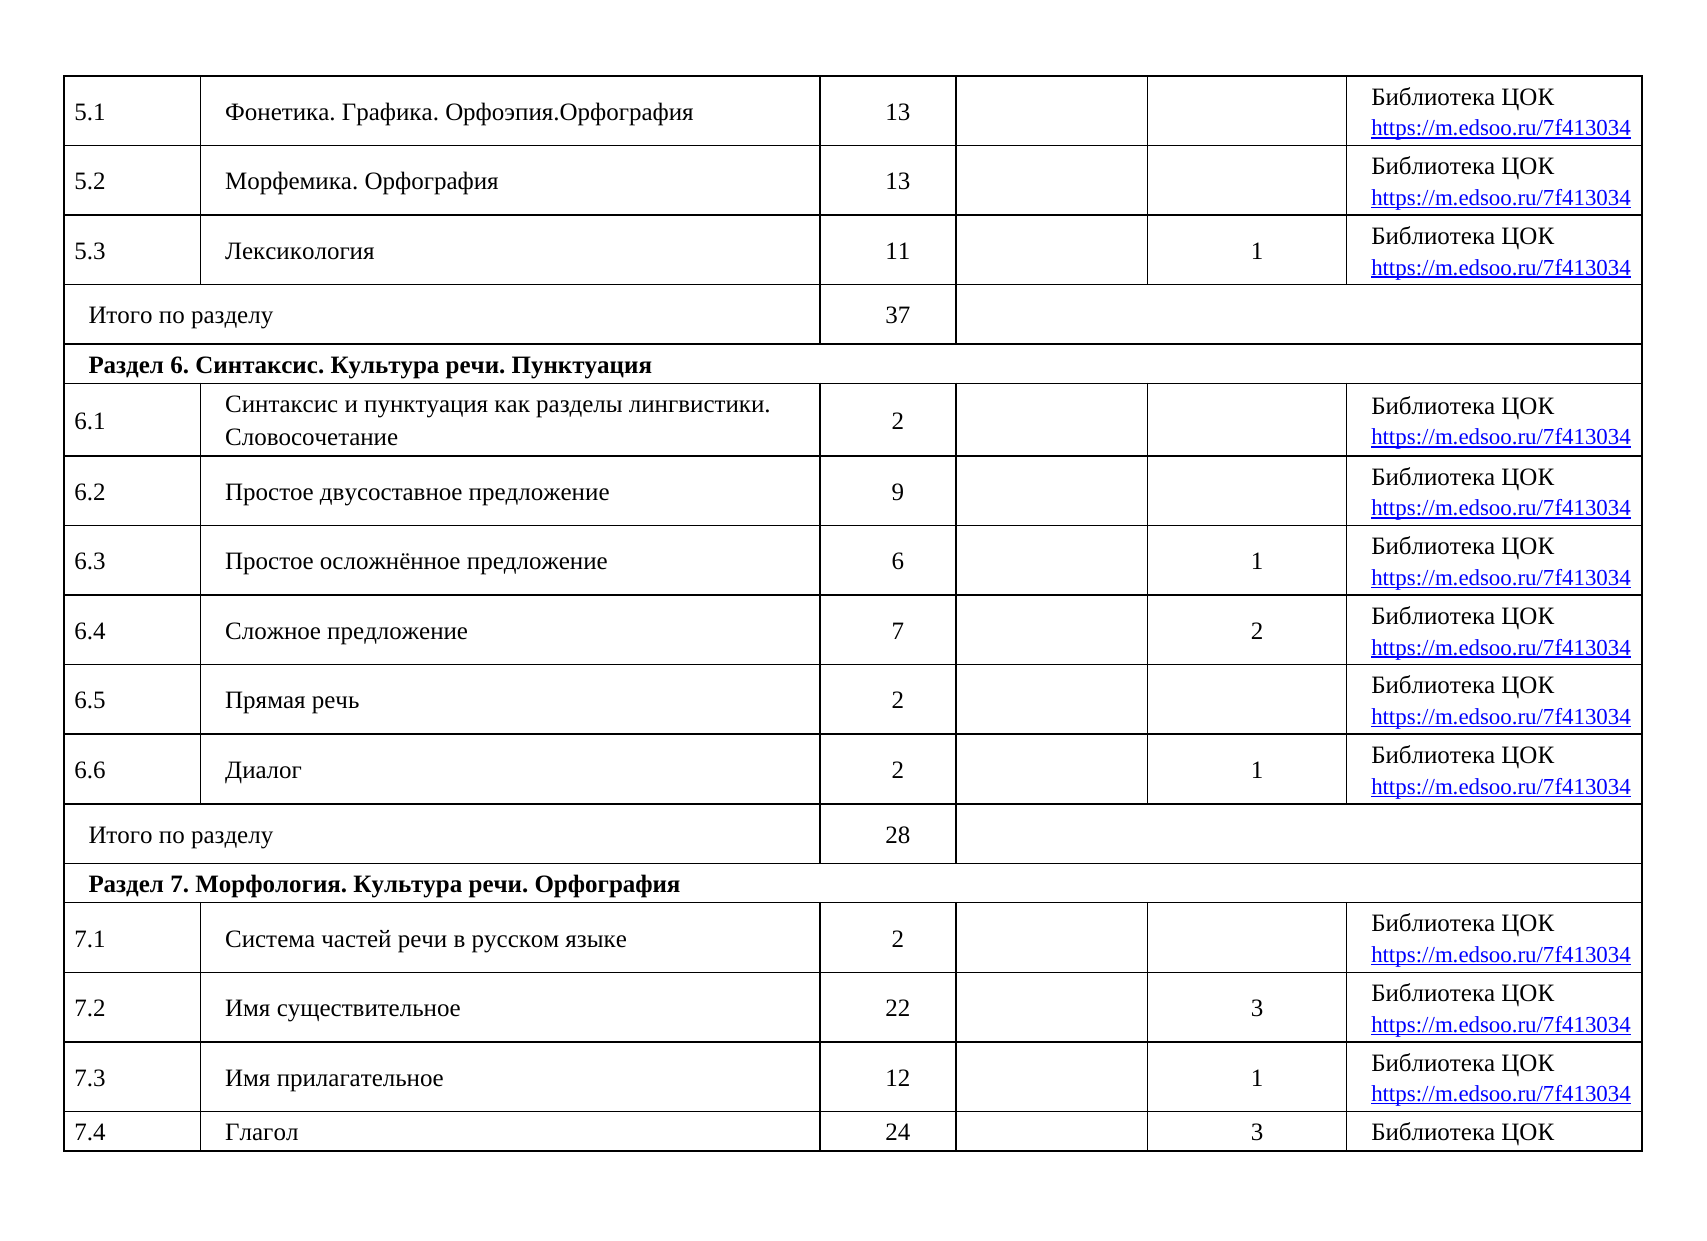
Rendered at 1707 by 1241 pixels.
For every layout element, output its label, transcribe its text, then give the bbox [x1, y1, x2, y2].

table_cell [957, 735, 1147, 803]
table_cell [957, 1112, 1147, 1150]
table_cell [1347, 1112, 1641, 1150]
table_cell [957, 596, 1147, 664]
table_cell [957, 216, 1147, 284]
table_cell [957, 973, 1147, 1041]
table_cell [1148, 77, 1346, 144]
table_cell 7.4 [65, 1112, 200, 1150]
table_cell 7.1 [65, 903, 200, 971]
table_cell 11 [821, 216, 955, 284]
table_cell [1148, 903, 1346, 971]
table_cell 22 [821, 973, 955, 1041]
table_cell 6.1 [65, 384, 200, 455]
table_cell Библиотека ЦОК https://m.edsoo.ru/7f413034 [1347, 665, 1641, 733]
table_cell 6.2 [65, 457, 200, 524]
table_cell Имя прилагательное [201, 1043, 819, 1111]
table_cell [1347, 1043, 1641, 1111]
table_cell 12 [821, 1043, 955, 1111]
table_cell [957, 285, 1641, 343]
table_cell 1 [1148, 216, 1346, 284]
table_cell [1347, 973, 1641, 1041]
table_cell [957, 77, 1147, 144]
table_cell Итого по разделу [65, 285, 819, 343]
table_cell [957, 665, 1147, 733]
table_cell Морфемика. Орфография [201, 146, 819, 214]
table_cell 7 [821, 596, 955, 664]
table_cell 1 [1148, 735, 1346, 803]
table_cell [1148, 146, 1346, 214]
table_cell 1 [1148, 1043, 1346, 1111]
table_cell Простое осложнённое предложение [201, 526, 819, 594]
table_cell Система частей речи в русском языке [201, 903, 819, 971]
table_cell Сложное предложение [201, 596, 819, 664]
table_cell 5.1 [65, 77, 200, 144]
table_cell Раздел 7. Морфология. Культура речи. Орфография [65, 864, 1641, 902]
table_cell [957, 146, 1147, 214]
table_cell Библиотека ЦОК https://m.edsoo.ru/7f413034 [1347, 596, 1641, 664]
table_cell 24 [821, 1112, 955, 1150]
table_cell 6.5 [65, 665, 200, 733]
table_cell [1347, 77, 1641, 144]
table_cell [957, 526, 1147, 594]
table_cell [1148, 665, 1346, 733]
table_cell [1347, 146, 1641, 214]
table_cell 7.3 [65, 1043, 200, 1111]
table_cell Прямая речь [201, 665, 819, 733]
table_cell 1 [1148, 526, 1346, 594]
table_cell [957, 903, 1147, 971]
table_cell 6.4 [65, 596, 200, 664]
table_cell Библиотека ЦОК https://m.edsoo.ru/7f413034 [1347, 216, 1641, 284]
table_cell 28 [821, 805, 955, 862]
table_cell [957, 805, 1641, 862]
table_cell 5.2 [65, 146, 200, 214]
table_cell 2 [821, 384, 955, 455]
table_cell 2 [821, 665, 955, 733]
table_cell 9 [821, 457, 955, 524]
table_cell 13 [821, 77, 955, 144]
table_cell 3 [1148, 973, 1346, 1041]
table_cell 3 [1148, 1112, 1346, 1150]
table_cell 6 [821, 526, 955, 594]
table_cell 6.6 [65, 735, 200, 803]
table_cell 37 [821, 285, 955, 343]
table_cell [957, 384, 1147, 455]
table_cell 13 [821, 146, 955, 214]
table_cell [957, 1043, 1147, 1111]
table_cell Библиотека ЦОК https://m.edsoo.ru/7f413034 [1347, 526, 1641, 594]
table_cell 7.2 [65, 973, 200, 1041]
table_cell Библиотека ЦОК https://m.edsoo.ru/7f413034 [1347, 457, 1641, 524]
table_cell Библиотека ЦОК https://m.edsoo.ru/7f413034 [1347, 735, 1641, 803]
table_cell Раздел 6. Синтаксис. Культура речи. Пунктуация [65, 345, 1641, 383]
table_cell 2 [821, 903, 955, 971]
table_cell Диалог [201, 735, 819, 803]
table_cell [1148, 384, 1346, 455]
table_cell Имя существительное [201, 973, 819, 1041]
table_cell Библиотека ЦОК https://m.edsoo.ru/7f413034 [1347, 384, 1641, 455]
table_cell Глагол [201, 1112, 819, 1150]
table_cell 5.3 [65, 216, 200, 284]
table_cell 2 [1148, 596, 1346, 664]
table_cell 2 [821, 735, 955, 803]
table_cell Простое двусоставное предложение [201, 457, 819, 524]
table_cell [957, 457, 1147, 524]
table_cell Библиотека ЦОК https://m.edsoo.ru/7f413034 [1347, 903, 1641, 971]
table_cell Фонетика. Графика. Орфоэпия.Орфография [201, 77, 819, 144]
table_cell Синтаксис и пунктуация как разделы лингвистики. Словосочетание [201, 384, 819, 455]
table_cell 6.3 [65, 526, 200, 594]
table_cell Лексикология [201, 216, 819, 284]
table_cell [1148, 457, 1346, 524]
table_cell Итого по разделу [65, 805, 819, 862]
